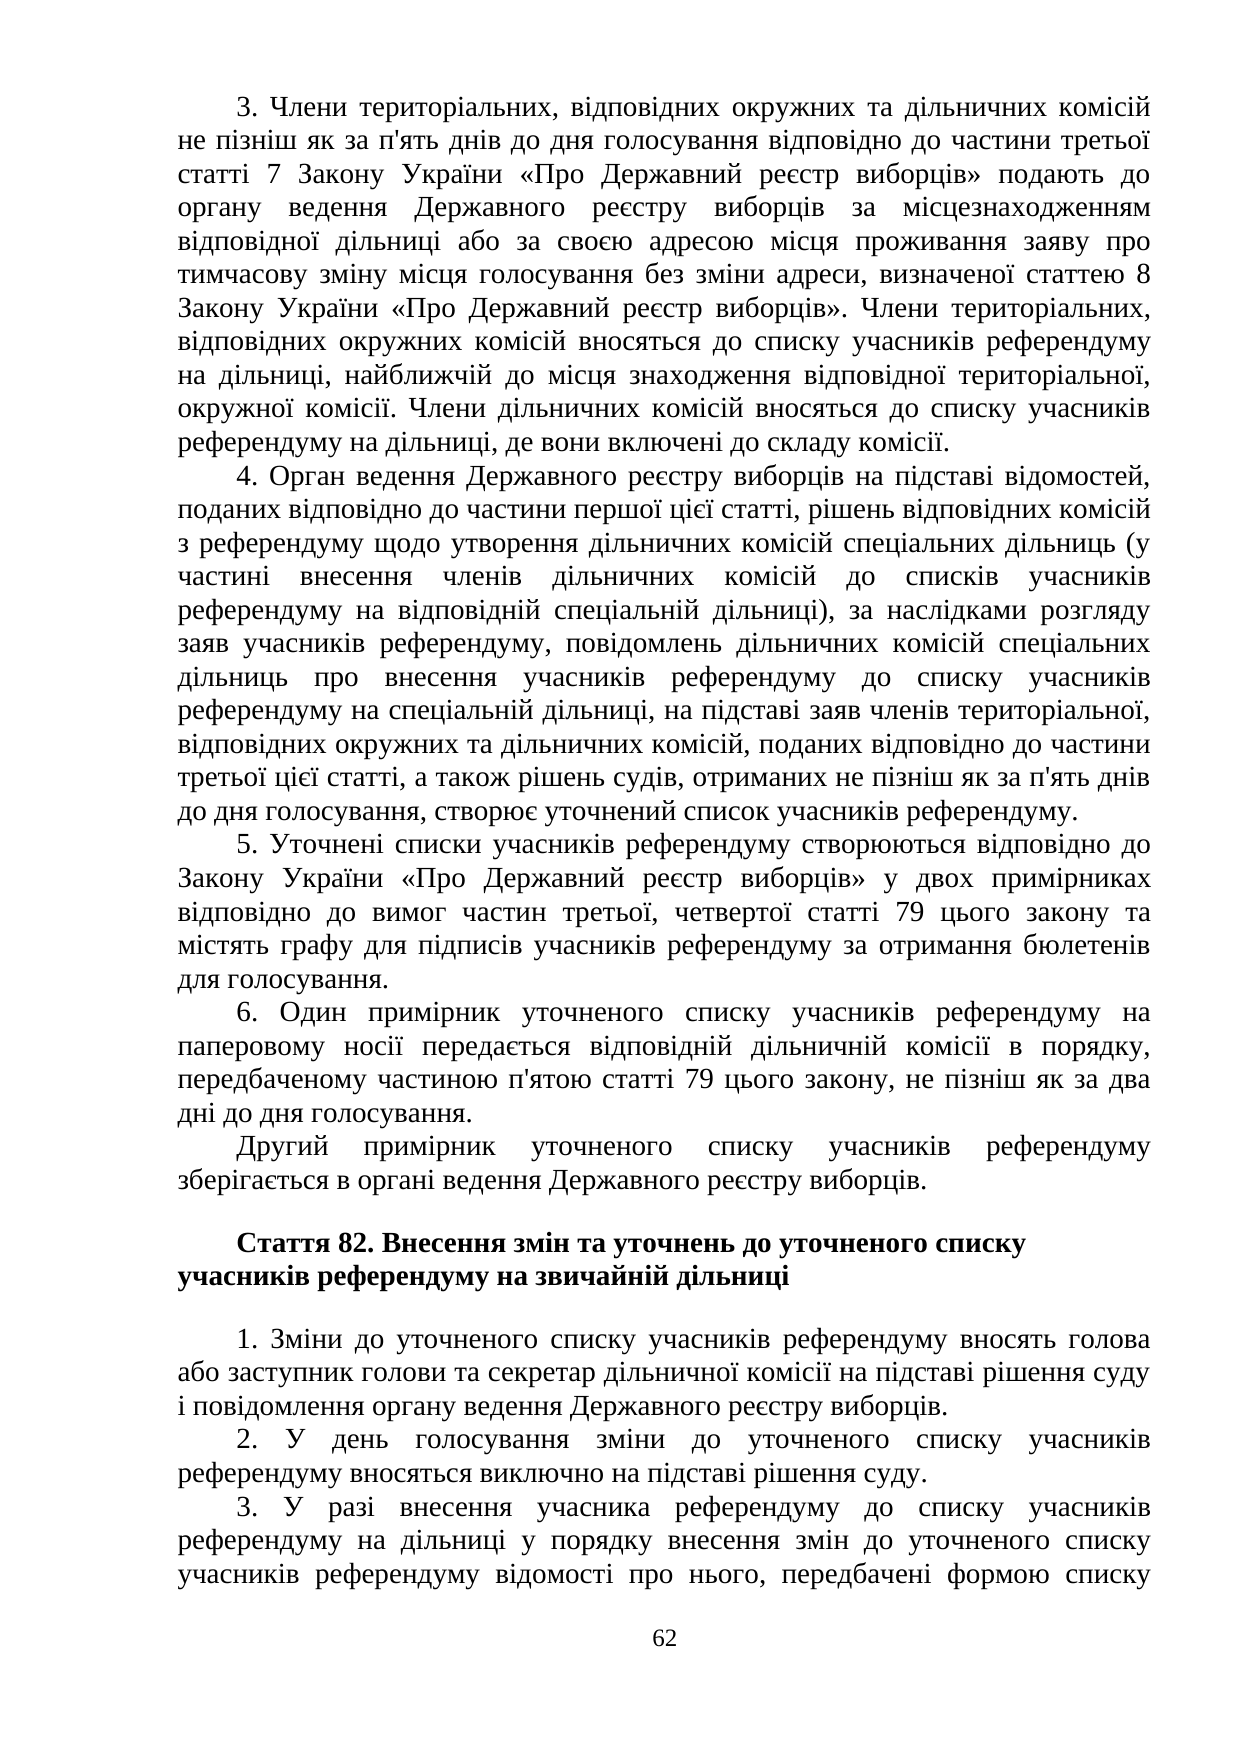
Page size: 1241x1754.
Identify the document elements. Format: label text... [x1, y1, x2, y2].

text 4. Орган ведення Державного реєстру виборців на підставі відомостей, поданих відповідно до частини першої цієї статті, рішень відповідних комісій з референдуму щодо утворення дільничних комісій спеціальних дільниць (у частині внесення членів дільничних комісій до списків учасників референдуму на відповідній спеціальній дільниці), за наслідками розгляду заяв учасників референдуму, повідомлень дільничних комісій спеціальних дільниць про внесення учасників референдуму до списку учасників референдуму на спеціальній дільниці, на підставі заяв членів територіальної, відповідних окружних та дільничних комісій, поданих відповідно до частини третьої цієї статті, а також рішень судів, отриманих не пізніш як за п'ять днів до дня голосування, створює уточнений список учасників референдуму. [177, 458, 1152, 827]
text 1. Зміни до уточненого списку учасників референдуму вносять голова або заступник голови та секретар дільничної комісії на підставі рішення суду і повідомлення органу ведення Державного реєстру виборців. [177, 1321, 1152, 1422]
text 3. Члени територіальних, відповідних окружних та дільничних комісій не пізніш як за п'ять днів до дня голосування відповідно до частини третьої статті 7 Закону України «Про Державний реєстр виборців» подають до органу ведення Державного реєстру виборців за місцезнаходженням відповідної дільниці або за своєю адресою місця проживання заяву про тимчасову зміну місця голосування без зміни адреси, визначеної статтею 8 Закону України «Про Державний реєстр виборців». Члени територіальних, відповідних окружних комісій вносяться до списку учасників референдуму на дільниці, найближчій до місця знаходження відповідної територіальної, окружної комісії. Члени дільничних комісій вносяться до списку учасників референдуму на дільниці, де вони включені до складу комісії. [177, 89, 1152, 458]
text 2. У день голосування зміни до уточненого списку учасників референдуму вносяться виключно на підставі рішення суду. [177, 1422, 1152, 1489]
text 6. Один примірник уточненого списку учасників референдуму на паперовому носії передається відповідній дільничній комісії в порядку, передбаченому частиною п'ятою статті 79 цього закону, не пізніш як за два дні до дня голосування. [177, 994, 1152, 1128]
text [177, 1489, 1152, 1589]
text Другий примірник уточненого списку учасників референдуму зберігається в органі ведення Державного реєстру виборців. [177, 1128, 1152, 1196]
text 5. Уточнені списки учасників референдуму створюються відповідно до Закону України «Про Державний реєстр виборців» у двох примірниках відповідно до вимог частин третьої, четвертої статті 79 цього закону та містять графу для підписів учасників референдуму за отримання бюлетенів для голосування. [177, 827, 1152, 994]
text Стаття 82. Внесення змін та уточнень до уточненого списку учасників референдуму на звичайній дільниці [177, 1225, 1152, 1292]
